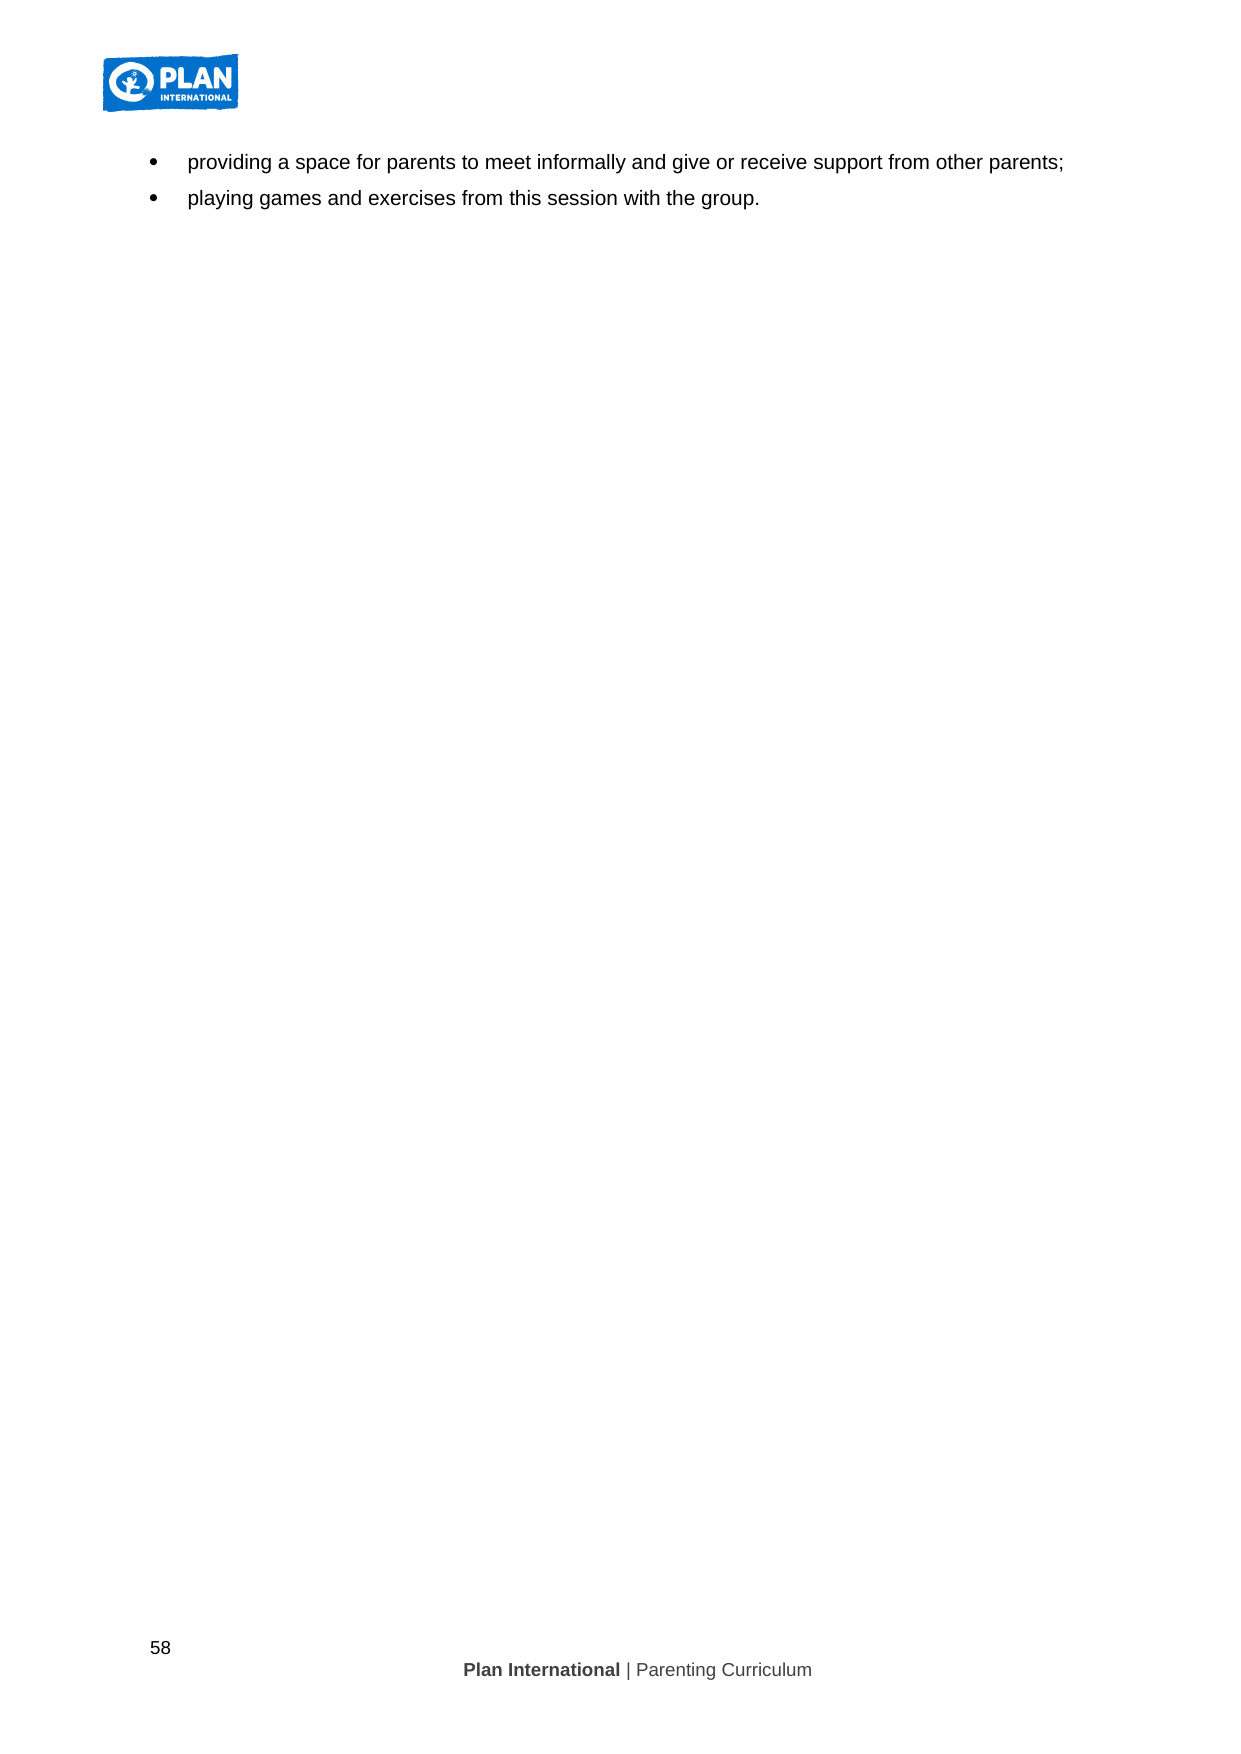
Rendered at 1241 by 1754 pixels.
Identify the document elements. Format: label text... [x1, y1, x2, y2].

picture [102, 54, 239, 112]
list playing games and exercises from this session with the group. [150, 186, 1090, 210]
list providing a space for parents to meet informally and give or receive support from other parents; [150, 150, 1090, 174]
